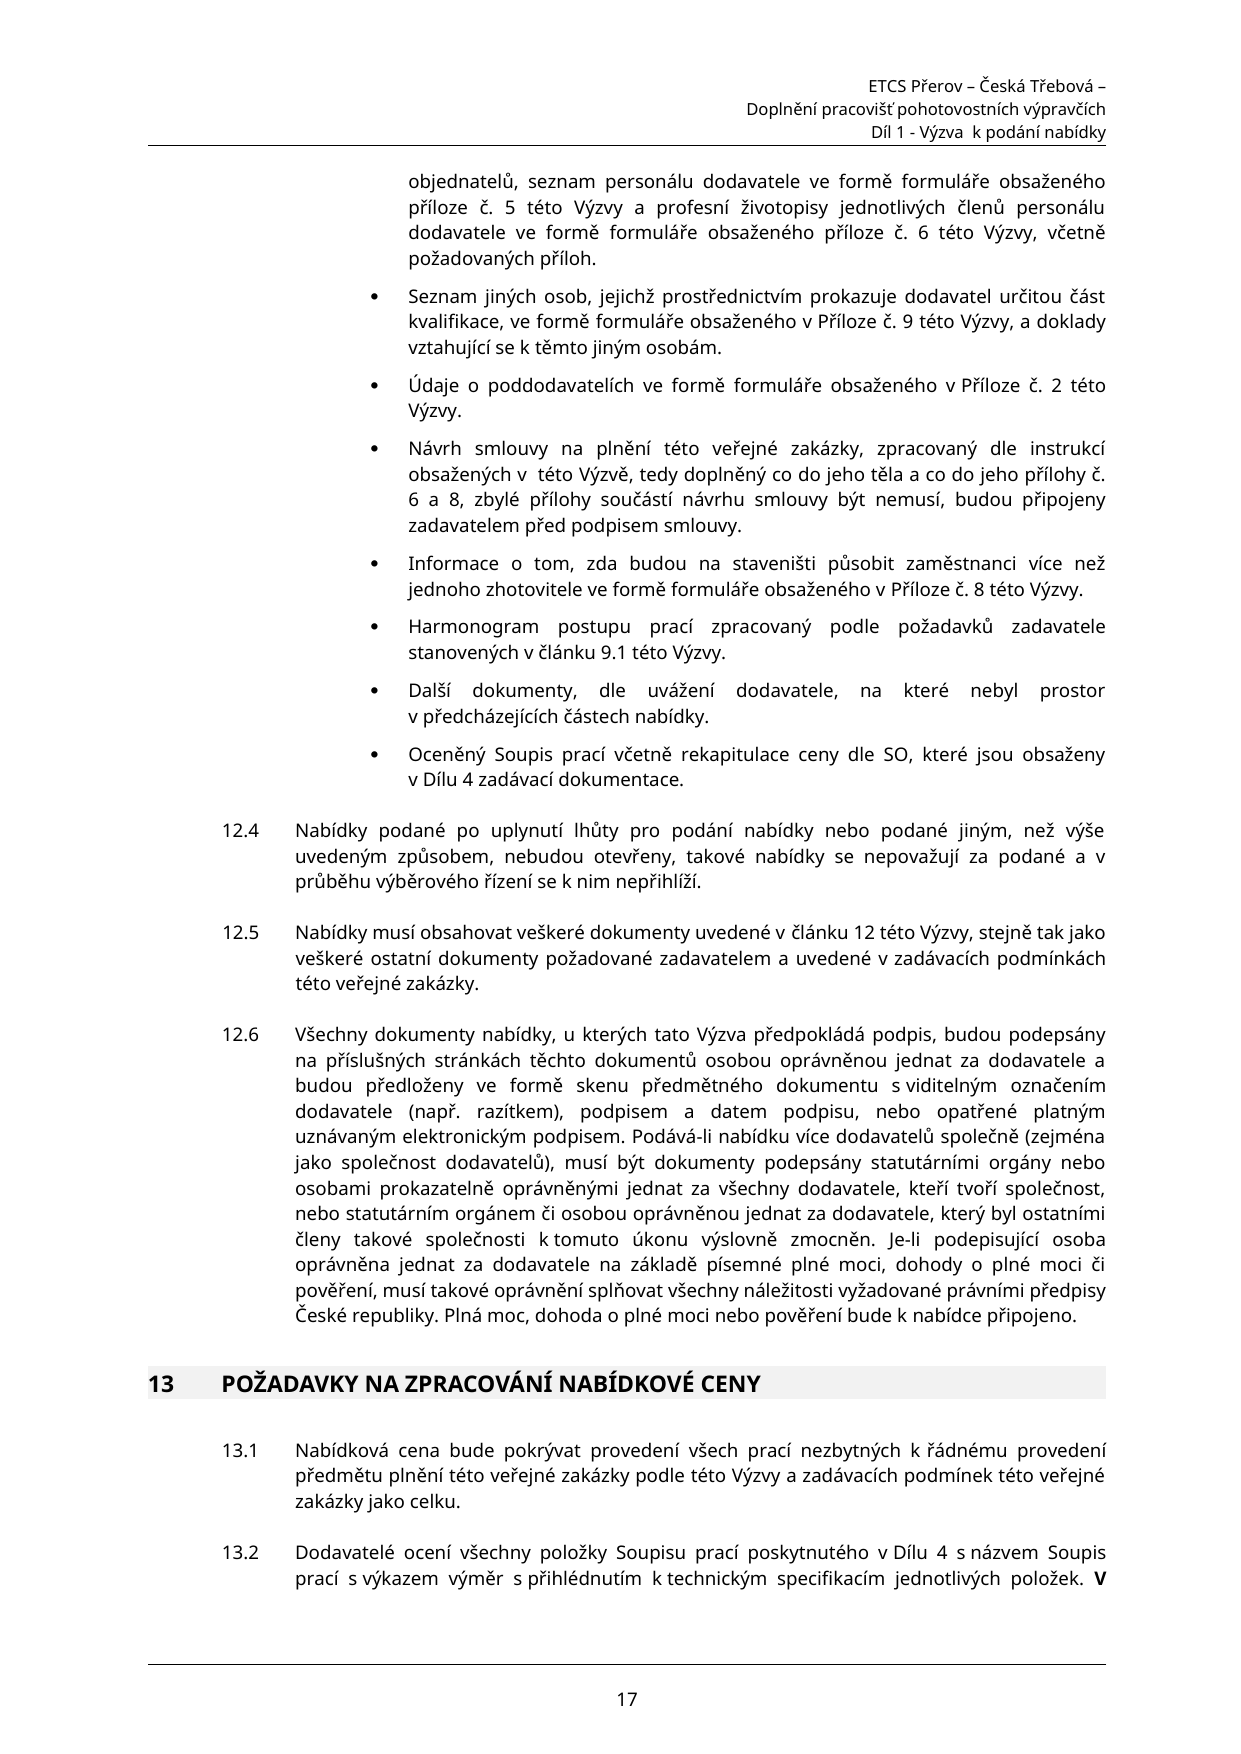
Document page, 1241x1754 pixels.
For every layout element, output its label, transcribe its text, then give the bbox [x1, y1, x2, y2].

list Všechny dokumenty nabídky, u kterých tato Výzva předpokládá podpis, budou podepsány na příslušných stránkách těchto dokumentů osobou oprávněnou jednat za dodavatele a budou předloženy ve formě skenu předmětného dokumentu s viditelným označením dodavatele (např. razítkem), podpisem a datem podpisu, nebo opatřené platným uznávaným elektronickým podpisem. Podává-li nabídku více dodavatelů společně (zejména jako společnost dodavatelů), musí být dokumenty podepsány statutárními orgány nebo osobami prokazatelně oprávněnými jednat za všechny dodavatele, kteří tvoří společnost, nebo statutárním orgánem či osobou oprávněnou jednat za dodavatele, který byl ostatními členy takové společnosti k tomuto úkonu výslovně zmocněn. Je-li podepisující osoba oprávněna jednat za dodavatele na základě písemné plné moci, dohody o plné moci či pověření, musí takové oprávnění splňovat všechny náležitosti vyžadované právními předpisy České republiky. Plná moc, dohoda o plné moci nebo pověření bude k nabídce připojeno. [222, 1022, 1106, 1328]
list Harmonogram postupu prací zpracovaný podle požadavků zadavatele stanovených v článku 9.1 této Výzvy. [371, 614, 1106, 665]
list Nabídky podané po uplynutí lhůty pro podání nabídky nebo podané jiným, než výše uvedeným způsobem, nebudou otevřeny, takové nabídky se nepovažují za podané a v průběhu výběrového řízení se k nim nepřihlíží. [222, 817, 1106, 894]
list Nabídková cena bude pokrývat provedení všech prací nezbytných k řádnému provedení předmětu plnění této veřejné zakázky podle této Výzvy a zadávacích podmínek této veřejné zakázky jako celku. [222, 1437, 1106, 1514]
list Oceněný Soupis prací včetně rekapitulace ceny dle SO, které jsou obsaženy v Dílu 4 zadávací dokumentace. [371, 741, 1106, 792]
list Návrh smlouvy na plnění této veřejné zakázky, zpracovaný dle instrukcí obsažených v této Výzvě, tedy doplněný co do jeho těla a co do jeho přílohy č. 6 a 8, zbylé přílohy součástí návrhu smlouvy být nemusí, budou připojeny zadavatelem před podpisem smlouvy. [371, 436, 1106, 538]
list Údaje o poddodavatelích ve formě formuláře obsaženého v Příloze č. 2 této Výzvy. [371, 372, 1106, 423]
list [371, 168, 1106, 271]
list Nabídky musí obsahovat veškeré dokumenty uvedené v článku 12 této Výzvy, stejně tak jako veškeré ostatní dokumenty požadované zadavatelem a uvedené v zadávacích podmínkách této veřejné zakázky. [222, 919, 1106, 996]
list Informace o tom, zda budou na staveništi působit zaměstnanci více než jednoho zhotovitele ve formě formuláře obsaženého v Příloze č. 8 této Výzvy. [371, 550, 1106, 601]
list Další dokumenty, dle uvážení dodavatele, na které nebyl prostor v předcházejících částech nabídky. [371, 677, 1106, 728]
list Seznam jiných osob, jejichž prostřednictvím prokazuje dodavatel určitou část kvalifikace, ve formě formuláře obsaženého v Příloze č. 9 této Výzvy, a doklady vztahující se k těmto jiným osobám. [371, 283, 1106, 360]
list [222, 1539, 1106, 1590]
subtitle POŽADAVKY NA ZPRACOVÁNÍ NABÍDKOVÉ CENY [148, 1366, 1106, 1399]
